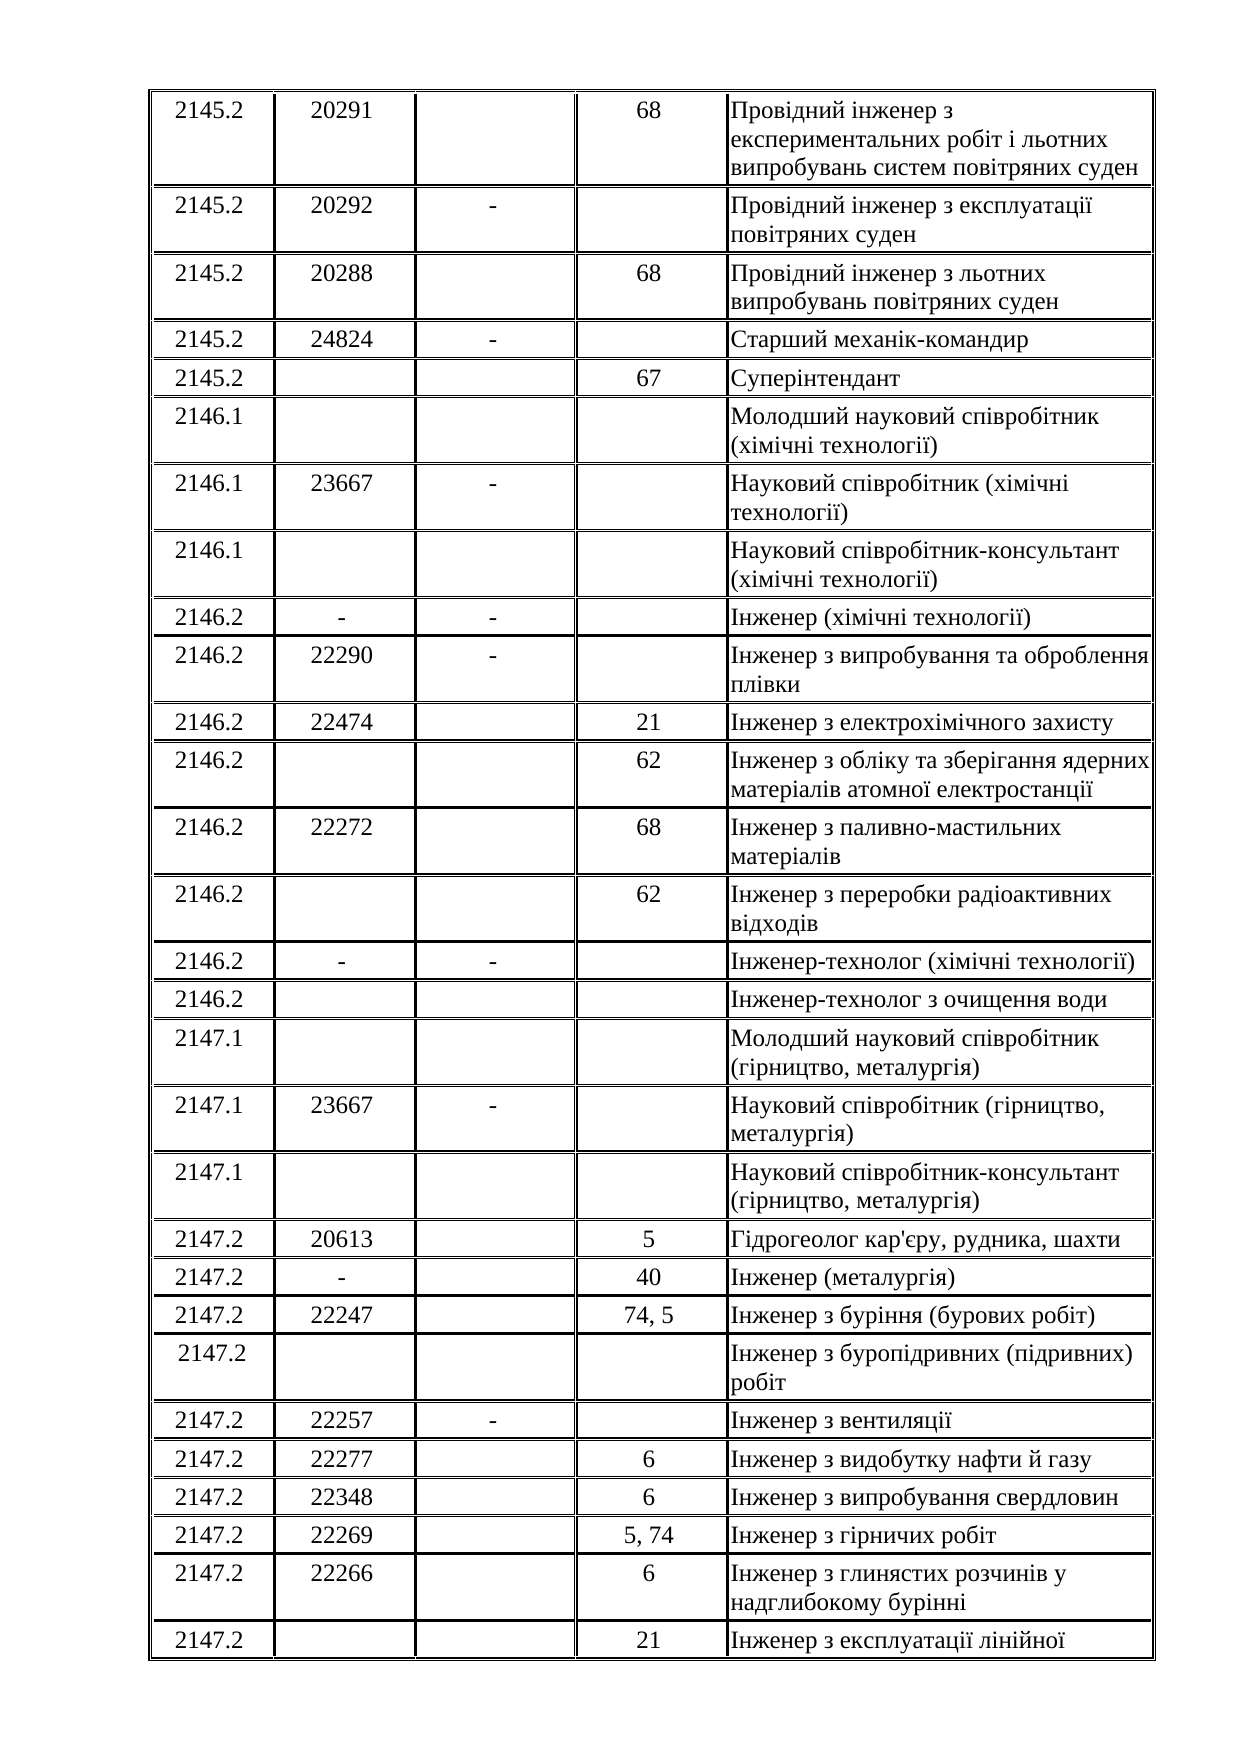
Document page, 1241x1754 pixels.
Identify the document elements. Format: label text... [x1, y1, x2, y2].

table_cell 40 [578, 1259, 726, 1294]
table_cell [578, 465, 726, 529]
table_cell Інженер з вентиляції [729, 1399, 1153, 1437]
table_cell - [276, 599, 414, 634]
table_cell 2147.2 [152, 1332, 273, 1399]
table_cell Провідний інженер з експериментальних робіт і льотних випробувань систем повітряних суден [727, 92, 1152, 184]
table_cell Провідний інженер з експлуатації повітряних суден [729, 184, 1153, 251]
table_cell [417, 1020, 574, 1083]
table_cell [727, 1619, 1152, 1657]
table_cell 6 [578, 1555, 726, 1619]
table_cell 2146.1 [150, 529, 274, 596]
table_cell 2147.2 [152, 1294, 273, 1332]
table_cell [417, 1555, 574, 1619]
table_cell [578, 322, 726, 356]
table_cell [417, 1154, 574, 1217]
table_cell 6 [578, 1479, 726, 1514]
table_cell Інженер з гірничих робіт [727, 1514, 1154, 1552]
table_cell 62 [578, 743, 726, 806]
table_cell Інженер (металургія) [727, 1256, 1154, 1294]
table_cell [276, 398, 414, 462]
table_cell [578, 1335, 726, 1399]
table_cell 22348 [276, 1479, 414, 1514]
table_cell 2146.1 [150, 395, 274, 462]
table_cell [417, 1335, 574, 1399]
table_cell Провідний інженер з льотних випробувань повітряних суден [729, 251, 1153, 318]
table_cell [578, 982, 726, 1016]
table_cell 68 [578, 255, 726, 318]
table_cell - [417, 637, 574, 701]
table_cell - [417, 599, 574, 634]
table_cell [276, 360, 414, 395]
table_cell [417, 704, 574, 739]
table_cell Інженер-технолог з очищення води [729, 978, 1153, 1016]
table_cell [274, 1622, 415, 1657]
table_cell Старший механік-командир [729, 318, 1153, 356]
table_cell [417, 743, 574, 806]
table_cell [417, 1259, 574, 1294]
table_cell [276, 1020, 414, 1083]
table_cell Суперінтендант [729, 356, 1153, 395]
table_cell 67 [578, 360, 726, 395]
table_cell Інженер з паливно-мастильних матеріалів [729, 806, 1152, 873]
table_cell 2146.2 [150, 701, 274, 739]
table_cell [417, 877, 574, 940]
table_cell Інженер з переробки радіоактивних відходів [729, 873, 1153, 940]
table_cell [417, 398, 574, 462]
table_cell [417, 360, 574, 395]
table_cell Інженер з випробування свердловин [727, 1476, 1154, 1514]
table_cell 2146.2 [152, 739, 273, 806]
table_cell 22269 [276, 1517, 414, 1552]
table_cell 2145.2 [152, 318, 273, 356]
table_cell Науковий співробітник-консультант (гірництво, металургія) [729, 1150, 1153, 1217]
table_cell [578, 599, 726, 634]
table_cell 2145.2 [152, 356, 273, 395]
table_cell 2146.2 [152, 806, 273, 873]
table_cell [578, 637, 726, 701]
table_cell [417, 1479, 574, 1514]
table_cell Молодший науковий співробітник (гірництво, металургія) [729, 1016, 1153, 1083]
table_cell Науковий співробітник (гірництво, металургія) [729, 1084, 1153, 1150]
table_cell - [417, 1087, 574, 1150]
table_cell [578, 1020, 726, 1083]
table_cell 2147.2 [152, 1399, 273, 1437]
table_cell 2145.2 [152, 251, 273, 318]
table_cell 2147.2 [150, 1514, 274, 1552]
table_cell Інженер з видобутку нафти й газу [729, 1437, 1153, 1476]
table_cell Молодший науковий співробітник (хімічні технології) [727, 395, 1154, 462]
table_cell - [276, 1259, 414, 1294]
table_cell 2147.2 [152, 1218, 273, 1256]
table_cell 20292 [276, 188, 414, 251]
table_cell [276, 1154, 414, 1217]
table_cell - [417, 465, 574, 529]
table_cell [276, 1335, 414, 1399]
table_cell [417, 809, 574, 873]
table_cell 5, 74 [578, 1517, 726, 1552]
table_cell 74, 5 [578, 1297, 726, 1332]
table_cell 2147.1 [152, 1150, 273, 1217]
table_cell 2146.1 [150, 462, 274, 529]
table_cell 68 [578, 809, 726, 873]
table_cell - [417, 322, 574, 356]
table_cell 5 [578, 1221, 726, 1256]
table_cell [415, 90, 576, 184]
table_cell 62 [578, 877, 726, 940]
table_cell 6 [578, 1441, 726, 1476]
table_cell Інженер (хімічні технології) [727, 596, 1154, 634]
table_cell [276, 532, 414, 596]
table_cell [417, 1221, 574, 1256]
table_cell 2147.2 [152, 1552, 273, 1619]
table_cell - [417, 943, 574, 978]
table_cell 68 [576, 92, 727, 184]
table_cell 2146.2 [152, 873, 273, 940]
table_cell Гідрогеолог кар'єру, рудника, шахти [729, 1218, 1153, 1256]
table_cell [417, 1297, 574, 1332]
table_cell Інженер з випробування та оброблення плівки [729, 634, 1152, 701]
table_cell Науковий співробітник-консультант (хімічні технології) [727, 529, 1154, 596]
table_cell 2147.2 [152, 1619, 274, 1657]
table_cell [417, 1517, 574, 1552]
table_cell 22290 [276, 637, 414, 701]
table_cell 22277 [276, 1441, 414, 1476]
table_cell 20613 [276, 1221, 414, 1256]
table_cell Інженер-технолог (хімічні технології) [729, 940, 1152, 978]
table_cell 2146.2 [152, 634, 273, 701]
table_cell 20288 [276, 255, 414, 318]
table_cell Інженер з буріння (бурових робіт) [729, 1294, 1152, 1332]
table_cell 2146.2 [150, 596, 274, 634]
table_cell 2147.2 [150, 1256, 274, 1294]
table_cell [578, 943, 726, 978]
table_cell [578, 1154, 726, 1217]
table_cell [578, 1087, 726, 1150]
table_cell 22266 [276, 1555, 414, 1619]
table_cell [276, 982, 414, 1016]
table_cell 20291 [274, 92, 415, 184]
table_cell Науковий співробітник (хімічні технології) [727, 462, 1154, 529]
table_cell 2145.2 [152, 184, 273, 251]
table_cell [578, 398, 726, 462]
table_cell 23667 [276, 465, 414, 529]
table_cell 2147.1 [152, 1016, 273, 1083]
table_cell Інженер з глинястих розчинів у надглибокому бурінні [729, 1552, 1152, 1619]
table_cell 22257 [276, 1403, 414, 1437]
table_cell 23667 [276, 1087, 414, 1150]
table_cell [417, 1441, 574, 1476]
table_cell [417, 982, 574, 1016]
table_cell 22247 [276, 1297, 414, 1332]
table_cell Інженер з обліку та зберігання ядерних матеріалів атомної електростанції [729, 739, 1153, 806]
table_cell [276, 743, 414, 806]
table_cell [578, 1403, 726, 1437]
table_cell - [417, 188, 574, 251]
table_cell 22474 [276, 704, 414, 739]
table_cell 2147.2 [152, 1437, 273, 1476]
table_cell [276, 877, 414, 940]
table_cell 2146.2 [152, 940, 273, 978]
table_cell 24824 [276, 322, 414, 356]
table_cell [415, 1619, 576, 1657]
table_cell 2145.2 [152, 90, 274, 184]
table_cell 21 [576, 1622, 727, 1657]
table_cell 2147.2 [150, 1476, 274, 1514]
table_cell 2146.2 [152, 978, 273, 1016]
table_cell 2147.1 [152, 1084, 273, 1150]
table_cell 22272 [276, 809, 414, 873]
table_cell Інженер з електрохімічного захисту [727, 701, 1154, 739]
table_cell [578, 188, 726, 251]
table_cell - [276, 943, 414, 978]
table_cell Інженер з буропідривних (підривних) робіт [729, 1332, 1152, 1399]
table_cell [417, 255, 574, 318]
table_cell 21 [578, 704, 726, 739]
table_cell - [417, 1403, 574, 1437]
table_cell [417, 532, 574, 596]
table_cell [578, 532, 726, 596]
